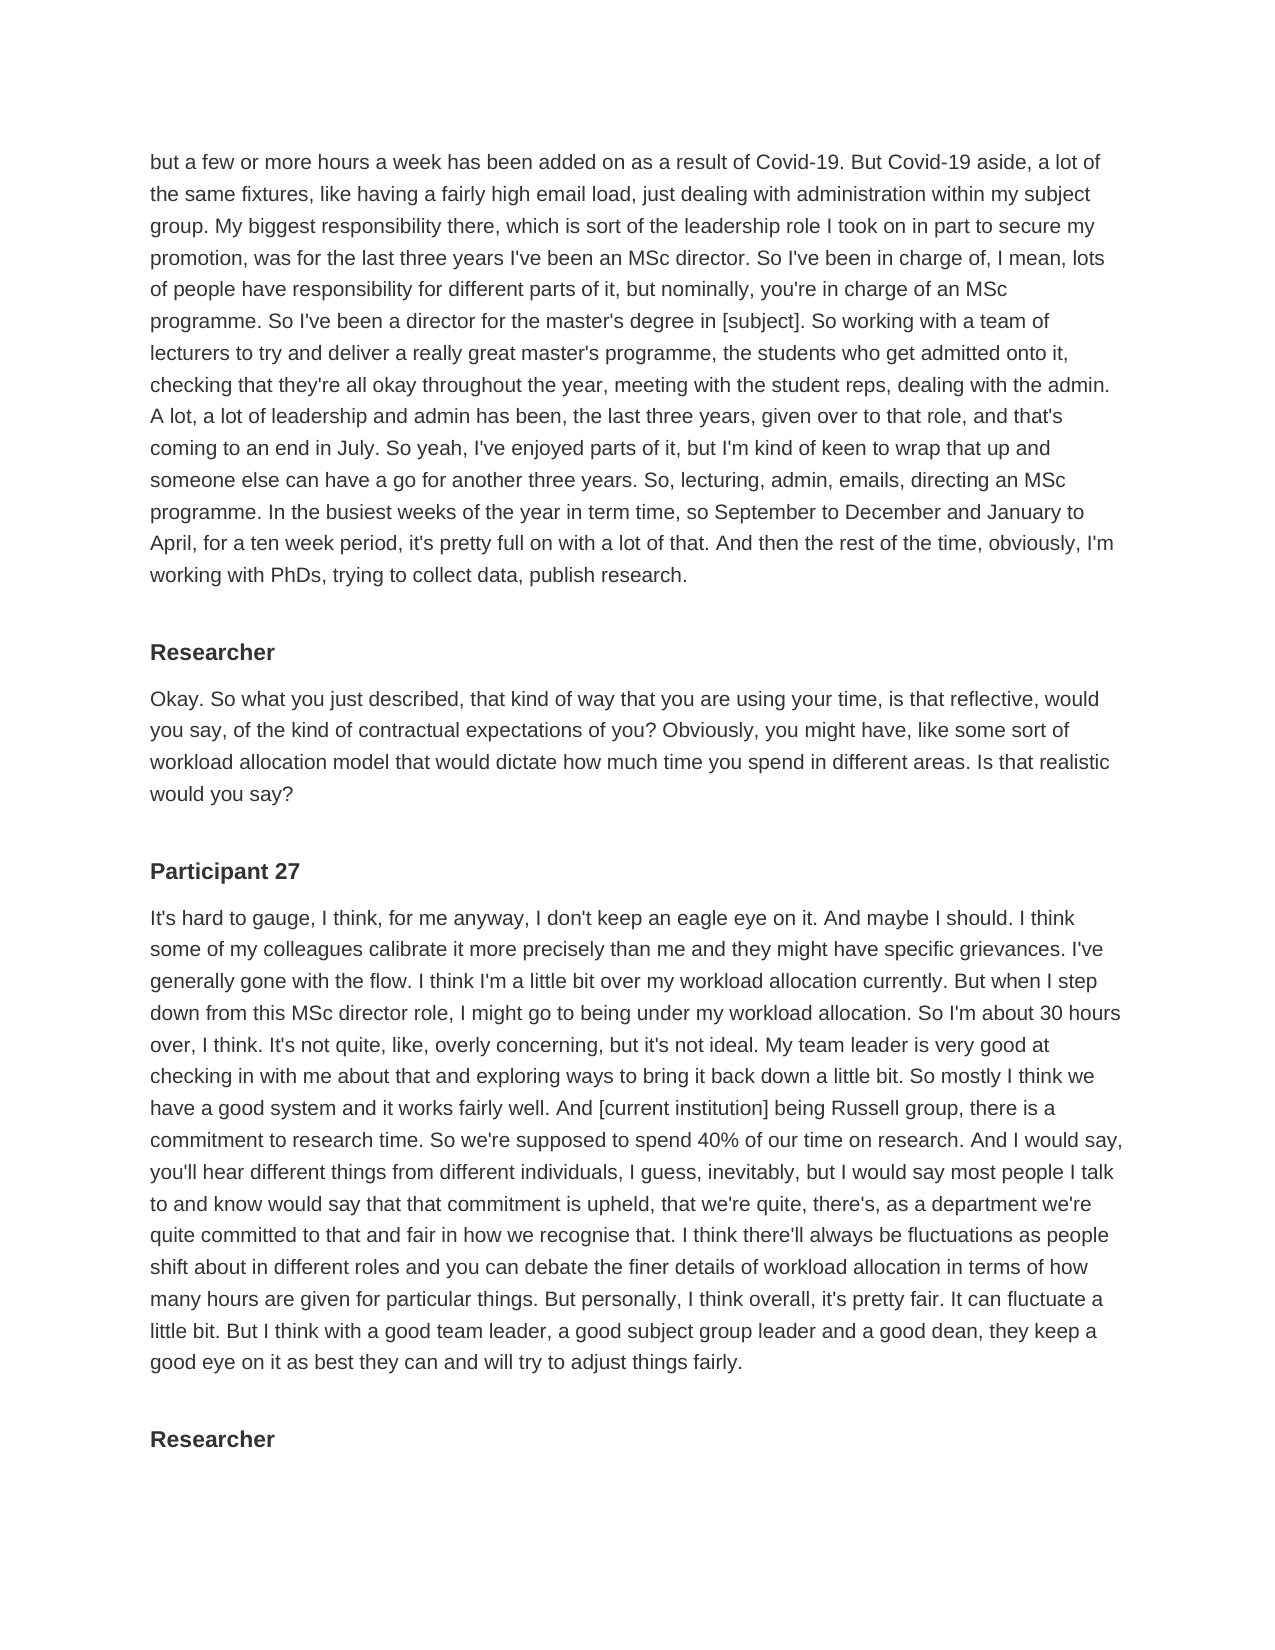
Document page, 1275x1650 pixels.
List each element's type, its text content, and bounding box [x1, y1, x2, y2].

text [150, 150, 1125, 587]
text Okay. So what you just described, that kind of way that you are using your time, is that reflective, would you say, of the kind of contractual expectations of you? Obviously, you might have, like some sort of workload allocation model that would dictate how much time you spend in different areas. Is that realistic would you say? [150, 687, 1125, 806]
subtitle Participant 27 [150, 858, 1125, 884]
subtitle Researcher [150, 639, 1125, 665]
text It's hard to gauge, I think, for me anyway, I don't keep an eagle eye on it. And maybe I should. I think some of my colleagues calibrate it more precisely than me and they might have specific grievances. I've generally gone with the flow. I think I'm a little bit over my workload allocation currently. But when I step down from this MSc director role, I might go to being under my workload allocation. So I'm about 30 hours over, I think. It's not quite, like, overly concerning, but it's not ideal. My team leader is very good at checking in with me about that and exploring ways to bring it back down a little bit. So mostly I think we have a good system and it works fairly well. And [current institution] being Russell group, there is a commitment to research time. So we're supposed to spend 40% of our time on research. And I would say, you'll hear different things from different individuals, I guess, inevitably, but I would say most people I talk to and know would say that that commitment is upheld, that we're quite, there's, as a department we're quite committed to that and fair in how we recognise that. I think there'll always be fluctuations as people shift about in different roles and you can debate the finer details of workload allocation in terms of how many hours are given for particular things. But personally, I think overall, it's pretty fair. It can fluctuate a little bit. But I think with a good team leader, a good subject group leader and a good dean, they keep a good eye on it as best they can and will try to adjust things fairly. [150, 905, 1125, 1374]
subtitle Researcher [150, 1426, 1125, 1453]
